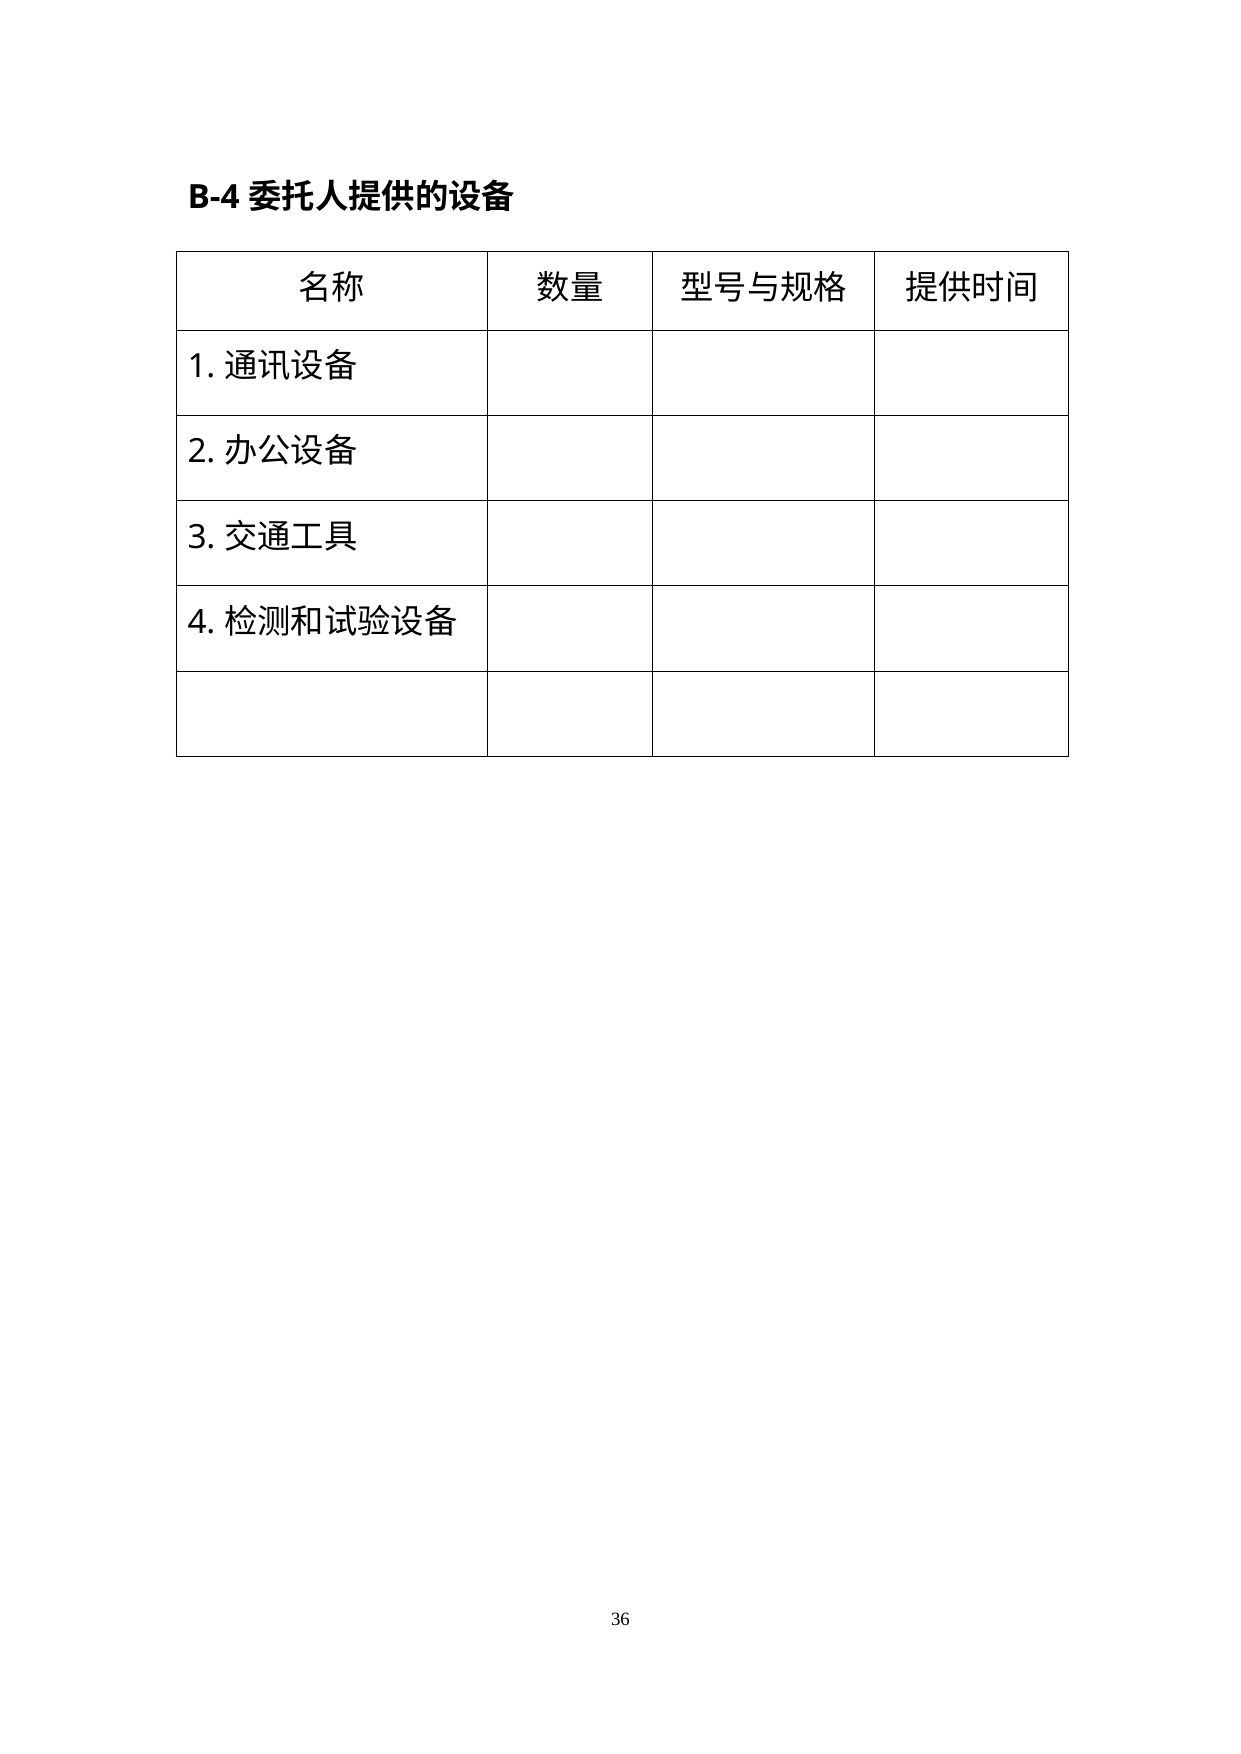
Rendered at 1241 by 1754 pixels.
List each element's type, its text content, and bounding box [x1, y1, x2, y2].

text B-4 委托人提供的设备 [187, 162, 1053, 227]
table_cell [653, 672, 874, 756]
table_cell 2. 办公设备 [177, 416, 487, 500]
table_cell [653, 501, 874, 585]
table_header 数量 [488, 252, 652, 330]
table_cell [875, 501, 1068, 585]
table_header 名称 [177, 252, 487, 330]
table_cell [653, 586, 874, 671]
table_cell [875, 586, 1068, 671]
table_cell [488, 416, 652, 500]
table_cell [177, 672, 487, 756]
table_header 提供时间 [875, 252, 1068, 330]
table_cell [875, 416, 1068, 500]
table_cell [488, 501, 652, 585]
table_cell [488, 672, 652, 756]
table_cell 4. 检测和试验设备 [177, 586, 487, 671]
table_cell 1. 通讯设备 [177, 331, 487, 415]
table_cell [875, 331, 1068, 415]
table_cell [653, 331, 874, 415]
table_header 型号与规格 [653, 252, 874, 330]
table_cell 3. 交通工具 [177, 501, 487, 585]
table_cell [875, 672, 1068, 756]
table_cell [653, 416, 874, 500]
table_cell [488, 586, 652, 671]
table_cell [488, 331, 652, 415]
